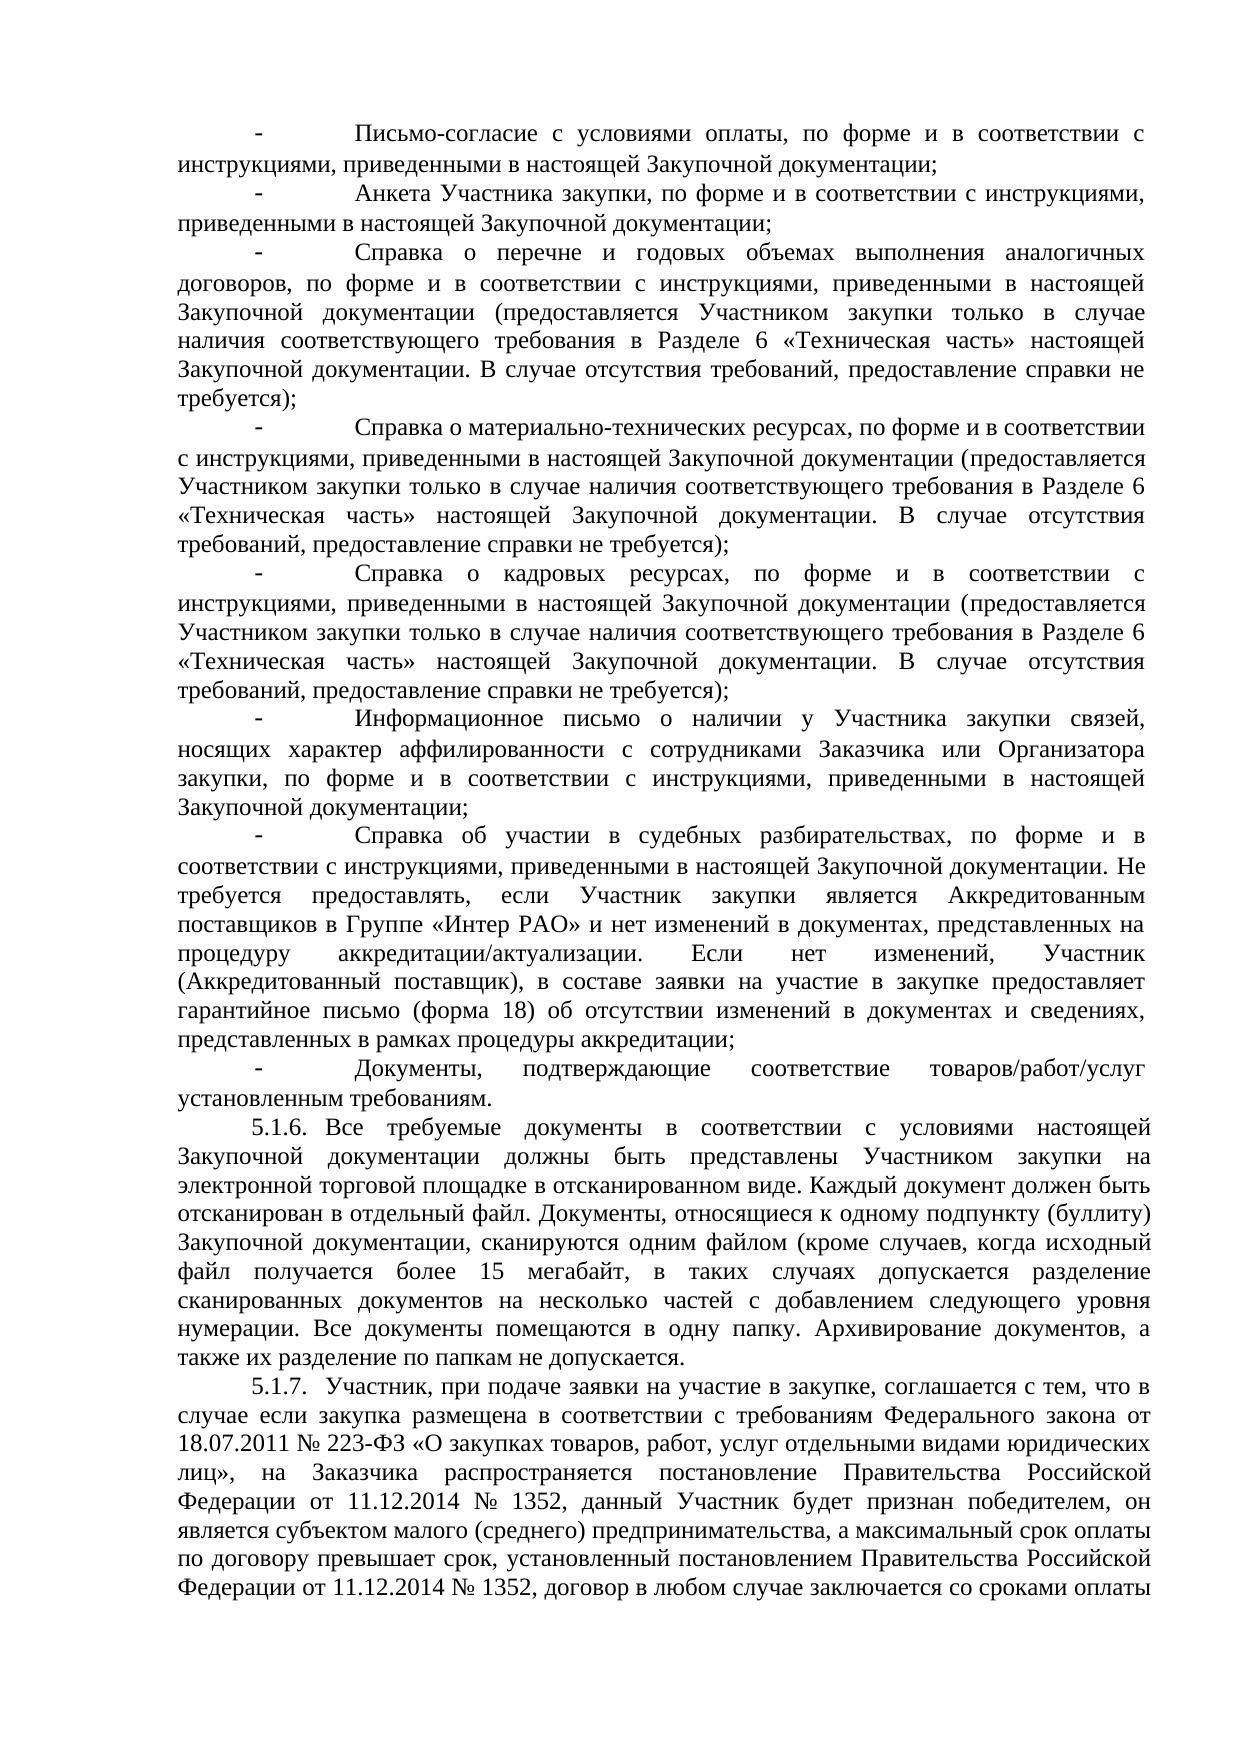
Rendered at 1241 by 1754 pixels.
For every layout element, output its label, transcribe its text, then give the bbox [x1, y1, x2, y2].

list Документы, подтверждающие соответствие товаров/работ/услуг установленным требованиям. [177, 1053, 1146, 1112]
list Справка о кадровых ресурсах, по форме и в соответствии с инструкциями, приведенными в настоящей Закупочной документации (предоставляется Участником закупки только в случае наличия соответствующего требования в Разделе 6 «Техническая часть» настоящей Закупочной документации. В случае отсутствия требований, предоставление справки не требуется); [177, 558, 1146, 703]
list Справка об участии в судебных разбирательствах, по форме и в соответствии с инструкциями, приведенными в настоящей Закупочной документации. Не требуется предоставлять, если Участник закупки является Аккредитованным поставщиков в Группе «Интер РАО» и нет изменений в документах, представленных на процедуру аккредитации/актуализации. Если нет изменений, Участник (Аккредитованный поставщик), в составе заявки на участие в закупке предоставляет гарантийное письмо (форма 18) об отсутствии изменений в документах и сведениях, представленных в рамках процедуры аккредитации; [177, 821, 1146, 1053]
list Информационное письмо о наличии у Участника закупки связей, носящих характер аффилированности с сотрудниками Заказчика или Организатора закупки, по форме и в соответствии с инструкциями, приведенными в настоящей Закупочной документации; [177, 703, 1146, 821]
list Анкета Участника закупки, по форме и в соответствии с инструкциями, приведенными в настоящей Закупочной документации; [177, 178, 1146, 237]
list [177, 1371, 1152, 1601]
list Письмо-согласие с условиями оплаты, по форме и в соответствии с инструкциями, приведенными в настоящей Закупочной документации; [177, 118, 1146, 178]
list Все требуемые документы в соответствии с условиями настоящей Закупочной документации должны быть представлены Участником закупки на электронной торговой площадке в отсканированном виде. Каждый документ должен быть отсканирован в отдельный файл. Документы, относящиеся к одному подпункту (буллиту) Закупочной документации, сканируются одним файлом (кроме случаев, когда исходный файл получается более 15 мегабайт, в таких случаях допускается разделение сканированных документов на несколько частей с добавлением следующего уровня нумерации. Все документы помещаются в одну папку. Архивирование документов, а также их разделение по папкам не допускается. [177, 1112, 1152, 1371]
list Справка о материально-технических ресурсах, по форме и в соответствии с инструкциями, приведенными в настоящей Закупочной документации (предоставляется Участником закупки только в случае наличия соответствующего требования в Разделе 6 «Техническая часть» настоящей Закупочной документации. В случае отсутствия требований, предоставление справки не требуется); [177, 412, 1146, 558]
list Справка о перечне и годовых объемах выполнения аналогичных договоров, по форме и в соответствии с инструкциями, приведенными в настоящей Закупочной документации (предоставляется Участником закупки только в случае наличия соответствующего требования в Разделе 6 «Техническая часть» настоящей Закупочной документации. В случае отсутствия требований, предоставление справки не требуется); [177, 237, 1146, 412]
